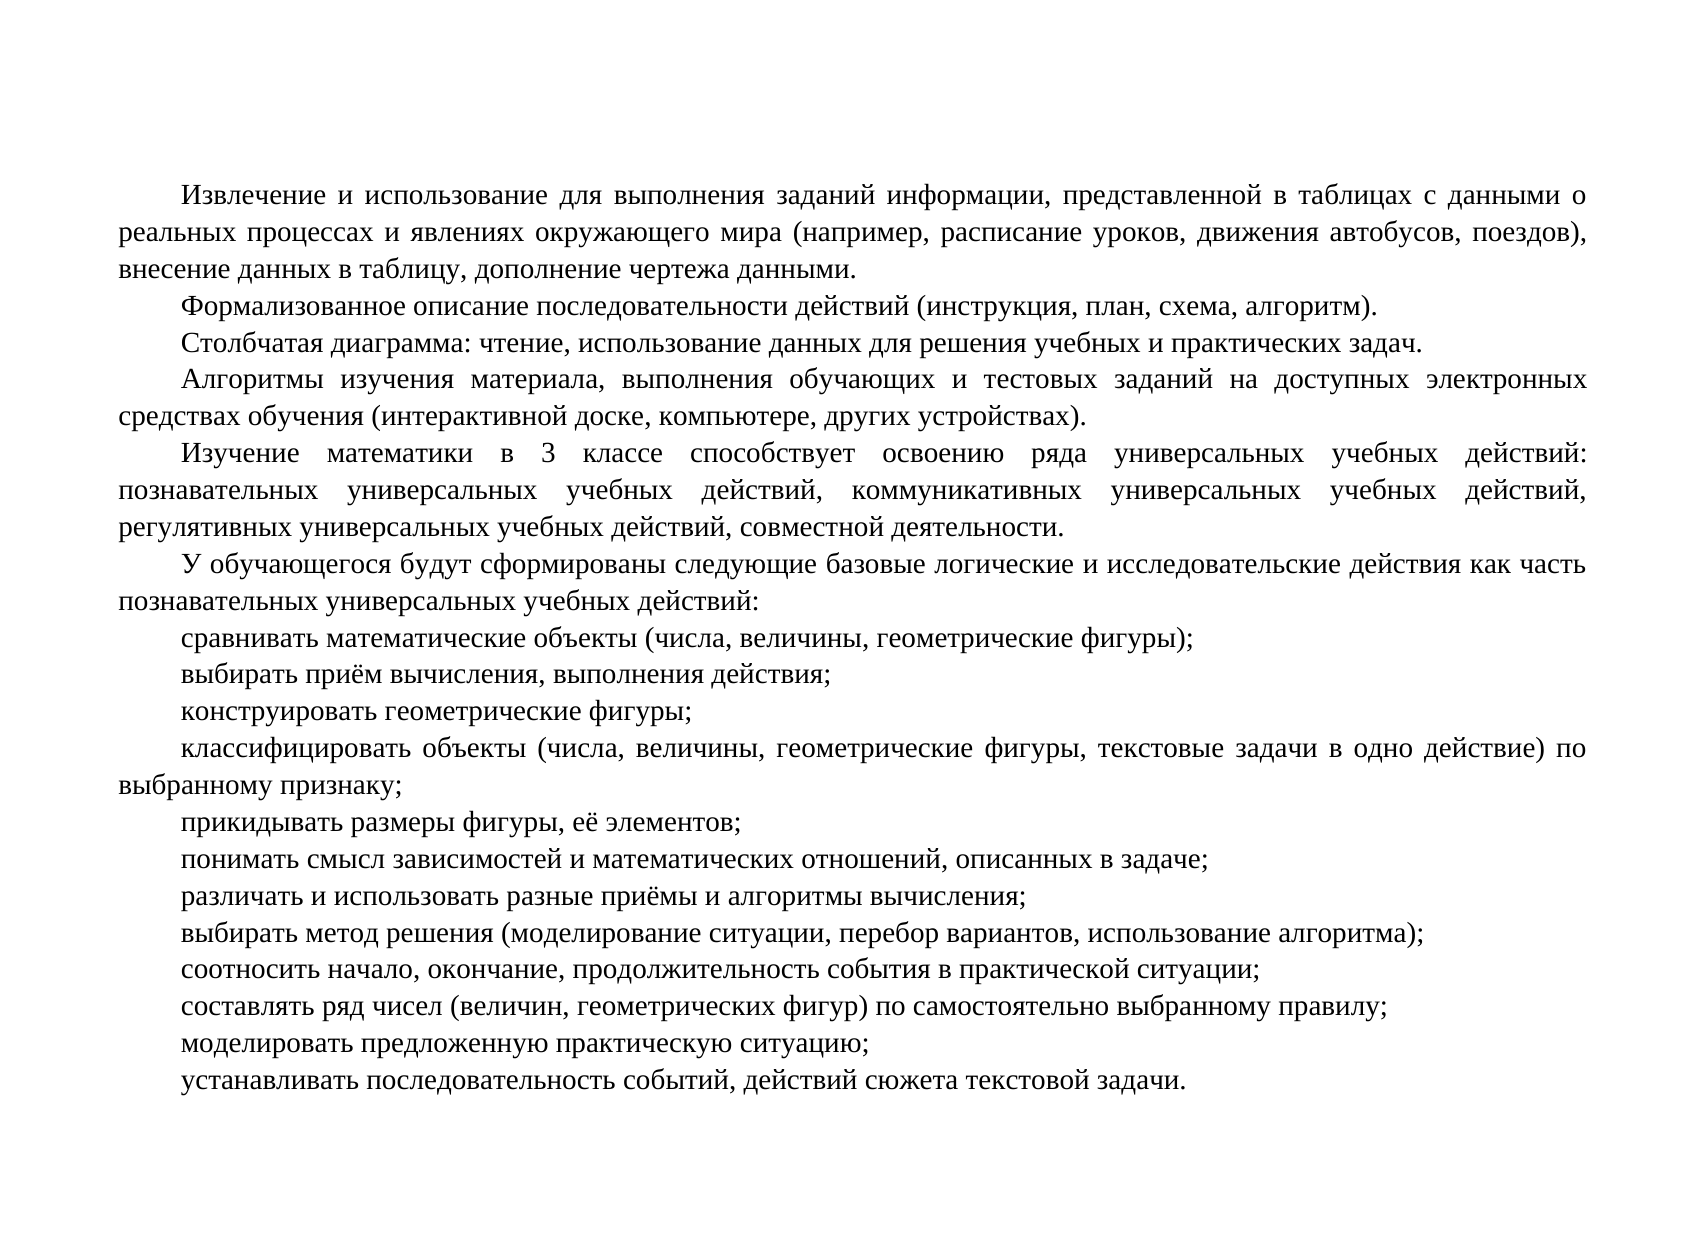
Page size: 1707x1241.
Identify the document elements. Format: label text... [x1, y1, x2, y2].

text соотносить начало, окончание, продолжительность события в практической ситуации; [118, 952, 1588, 985]
text Алгоритмы изучения материала, выполнения обучающих и тестовых заданий на доступных электронных средствах обучения (интерактивной доске, компьютере, других устройствах). [118, 362, 1588, 432]
text Столбчатая диаграмма: чтение, использование данных для решения учебных и практических задач. [118, 325, 1588, 358]
text У обучающегося будут сформированы следующие базовые логические и исследовательские действия как часть познавательных универсальных учебных действий: [118, 546, 1588, 616]
text моделировать предложенную практическую ситуацию; [118, 1025, 1588, 1059]
text выбирать метод решения (моделирование ситуации, перебор вариантов, использование алгоритма); [118, 915, 1588, 948]
text составлять ряд чисел (величин, геометрических фигур) по самостоятельно выбранному правилу; [118, 988, 1588, 1022]
text понимать смысл зависимостей и математических отношений, описанных в задаче; [118, 841, 1588, 874]
text устанавливать последовательность событий, действий сюжета текстовой задачи. [118, 1062, 1588, 1096]
text выбирать приём вычисления, выполнения действия; [118, 657, 1588, 690]
text классифицировать объекты (числа, величины, геометрические фигуры, текстовые задачи в одно действие) по выбранному признаку; [118, 730, 1588, 801]
text Извлечение и использование для выполнения заданий информации, представленной в таблицах с данными о реальных процессах и явлениях окружающего мира (например, расписание уроков, движения автобусов, поездов), внесение данных в таблицу, дополнение чертежа данными. [118, 177, 1588, 284]
text Изучение математики в 3 классе способствует освоению ряда универсальных учебных действий: познавательных универсальных учебных действий, коммуникативных универсальных учебных действий, регулятивных универсальных учебных действий, совместной деятельности. [118, 435, 1588, 543]
text конструировать геометрические фигуры; [118, 693, 1588, 727]
text сравнивать математические объекты (числа, величины, геометрические фигуры); [118, 620, 1588, 653]
text прикидывать размеры фигуры, её элементов; [118, 804, 1588, 838]
text различать и использовать разные приёмы и алгоритмы вычисления; [118, 878, 1588, 911]
text Формализованное описание последовательности действий (инструкция, план, схема, алгоритм). [118, 288, 1588, 321]
